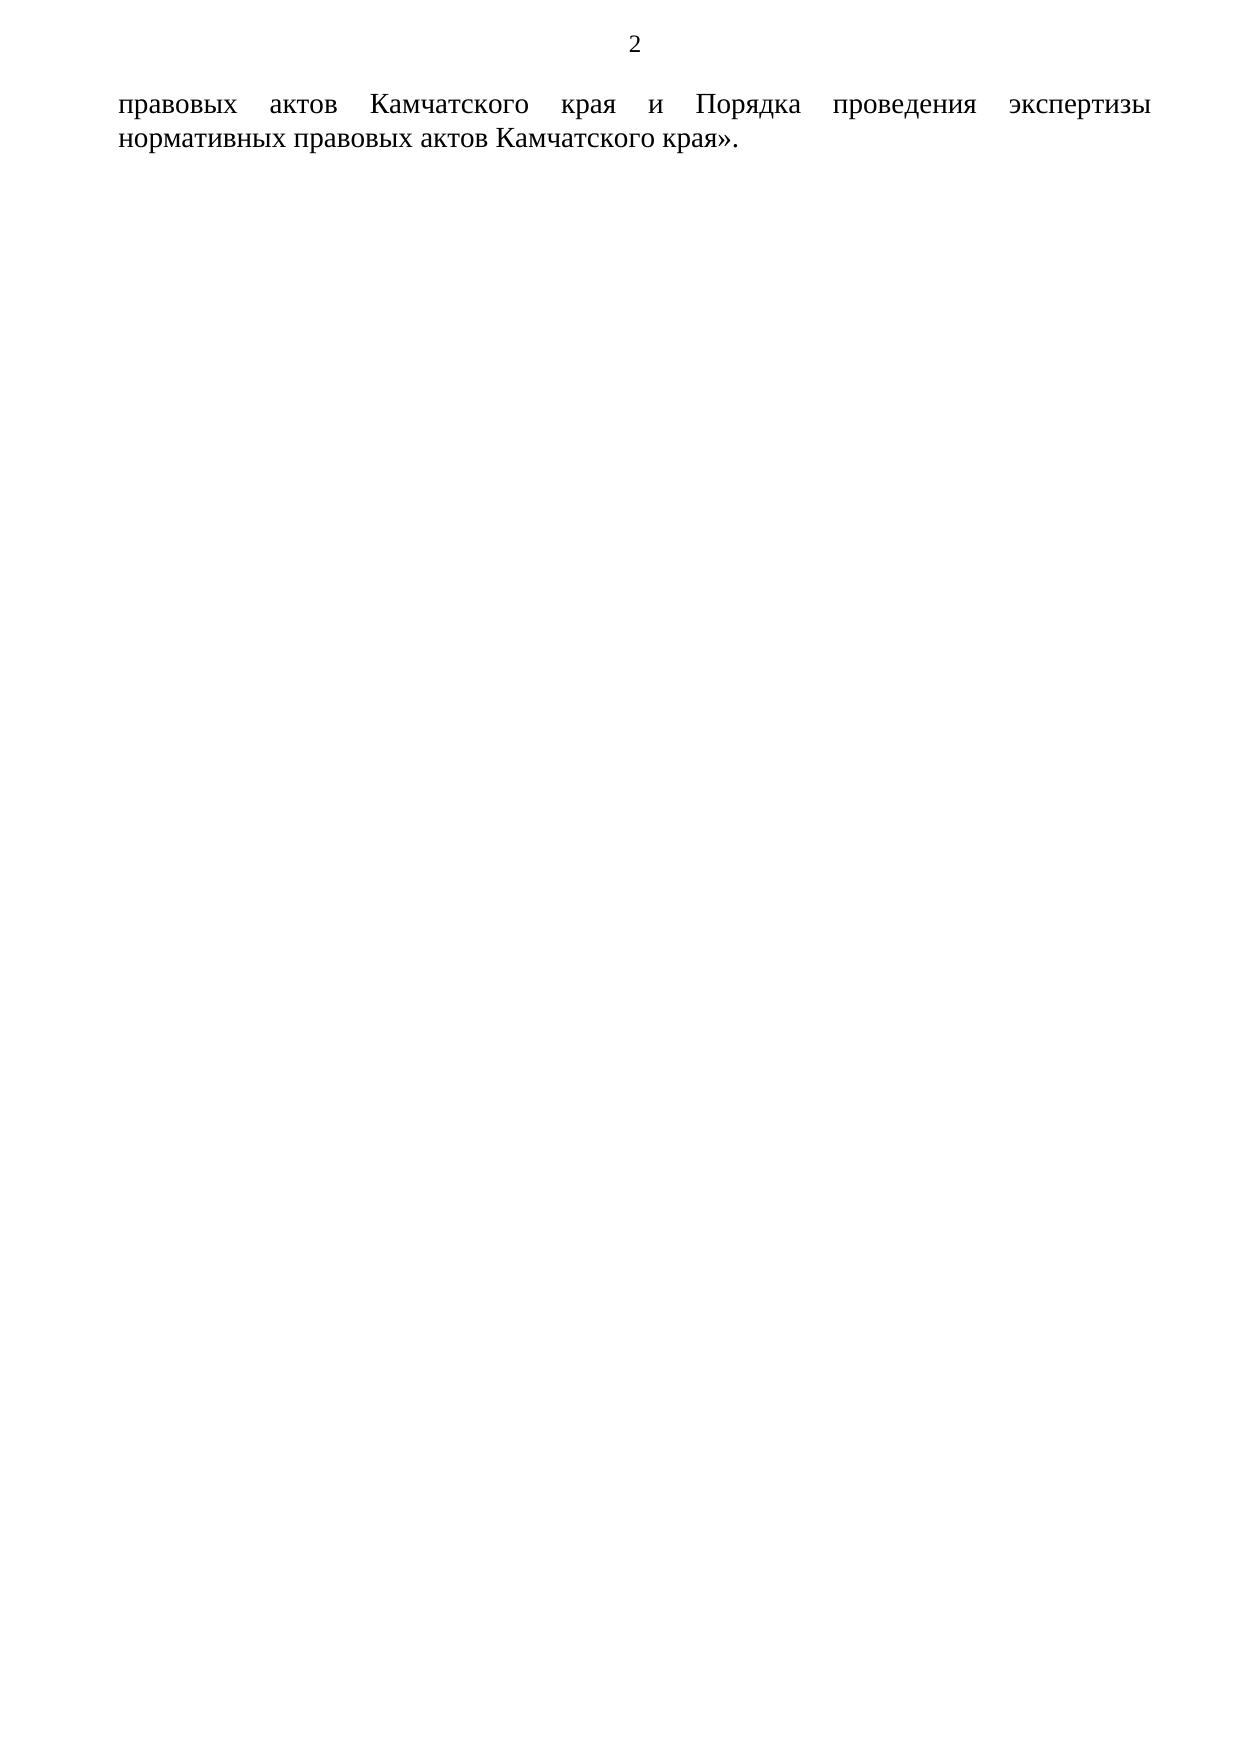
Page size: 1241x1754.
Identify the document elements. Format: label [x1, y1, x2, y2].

text [118, 86, 1152, 153]
